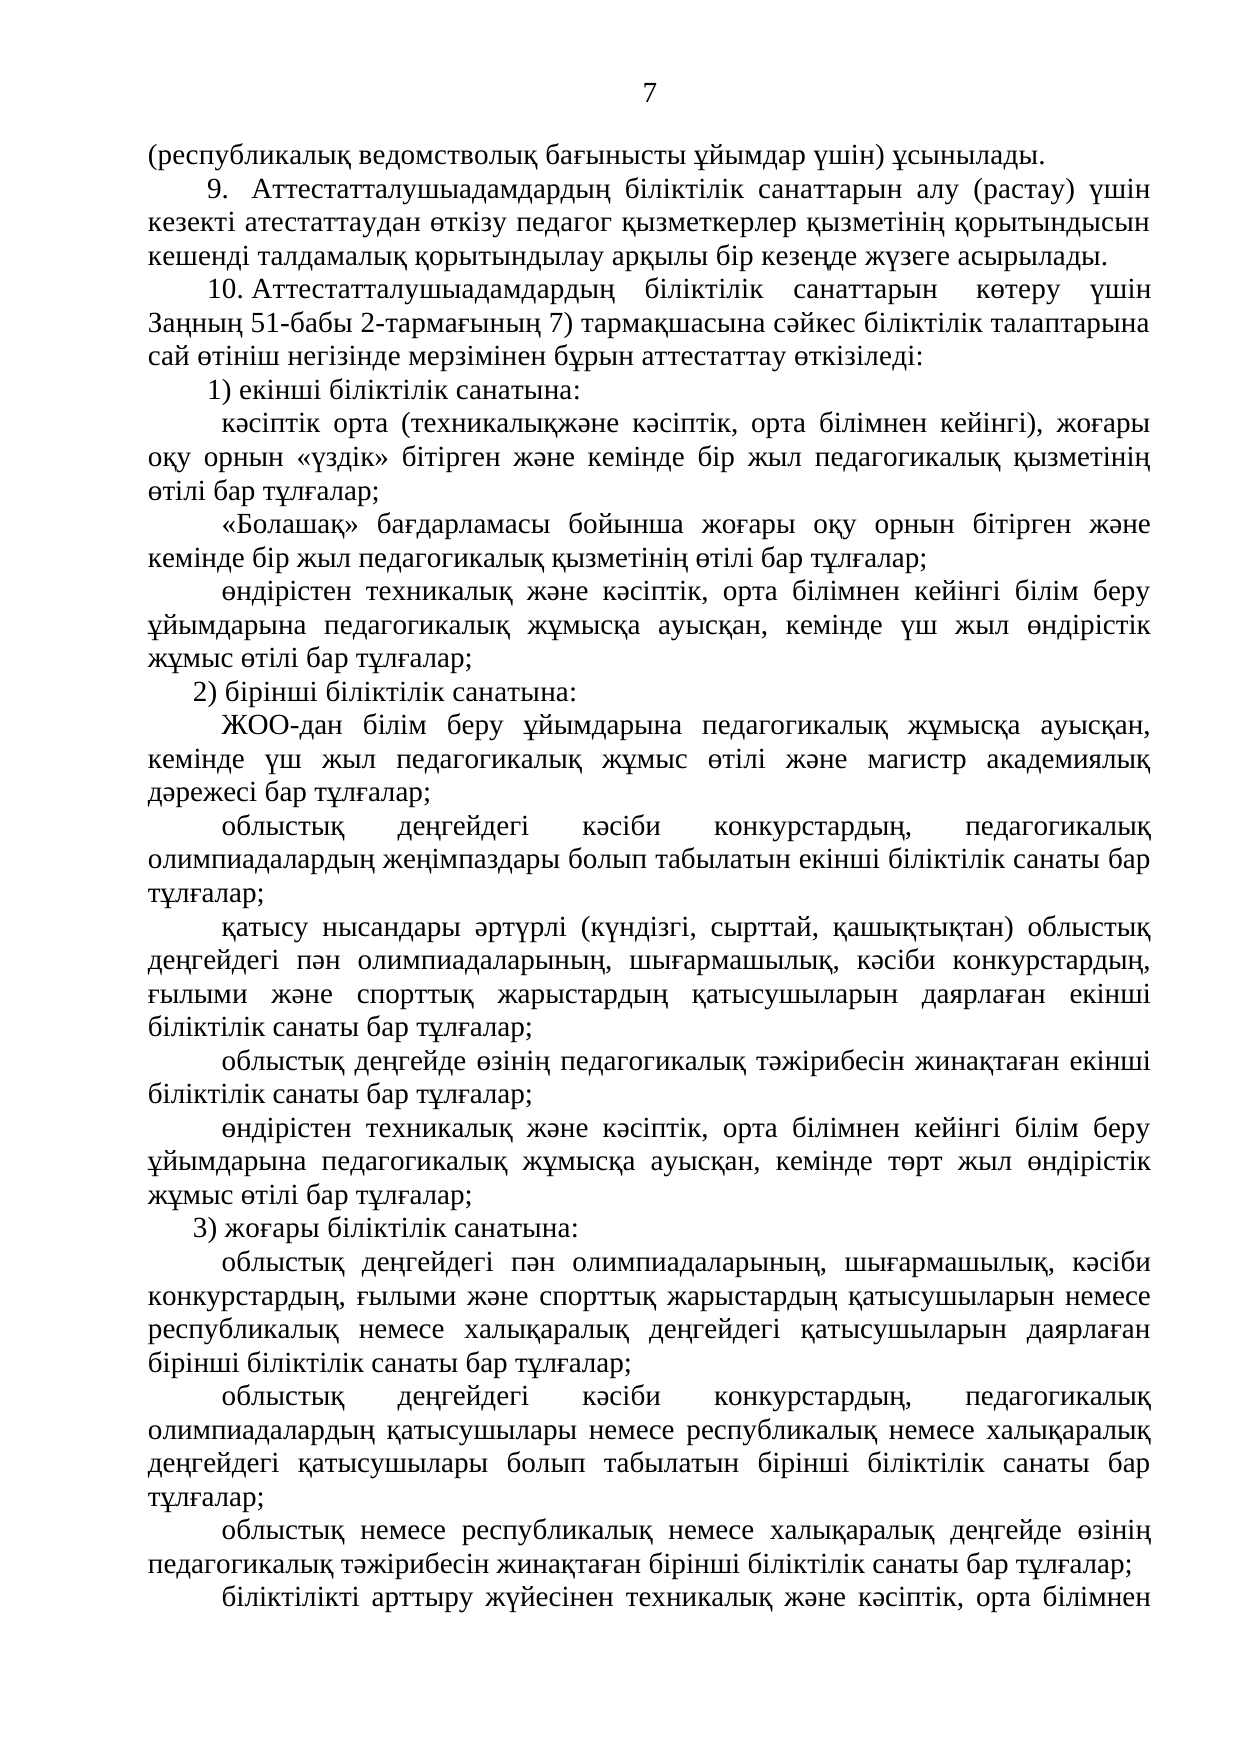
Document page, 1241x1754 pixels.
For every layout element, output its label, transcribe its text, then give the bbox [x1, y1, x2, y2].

list Аттестатталушыадамдардың біліктілік санаттарын алу (растау) үшін кезекті атестаттаудан өткізу педагог қызметкерлер қызметінің қорытындысын кешенді талдамалық қорытындылау арқылы бір кезеңде жүзеге асырылады. [148, 171, 1152, 271]
text облыстық деңгейдегі кәсіби конкурстардың, педагогикалық олимпиадалардың қатысушылары немесе республикалық немесе халықаралық деңгейдегі қатысушылары болып табылатын бірінші біліктілік санаты бар тұлғалар; [148, 1378, 1152, 1512]
text облыстық немесе республикалық немесе халықаралық деңгейде өзінің педагогикалық тәжірибесін жинақтаған бірінші біліктілік санаты бар тұлғалар; [148, 1512, 1152, 1579]
text ЖОО-дан білім беру ұйымдарына педагогикалық жұмысқа ауысқан, кемінде үш жыл педагогикалық жұмыс өтілі және магистр академиялық дәрежесі бар тұлғалар; [148, 707, 1152, 808]
text «Болашақ» бағдарламасы бойынша жоғары оқу орнын бітірген және кемінде бір жыл педагогикалық қызметінің өтілі бар тұлғалар; [148, 506, 1152, 573]
list Аттестатталушыадамдардың біліктілік санаттарын көтеру үшін Заңның 51-бабы 2-тармағының 7) тармақшасына сәйкес біліктілік талаптарына сай өтініш негізінде мерзімінен бұрын аттестаттау өткізіледі: [148, 271, 1152, 372]
text өндірістен техникалық және кәсіптік, орта білімнен кейінгі білім беру ұйымдарына педагогикалық жұмысқа ауысқан, кемінде үш жыл өндірістік жұмыс өтілі бар тұлғалар; [148, 573, 1152, 674]
text қатысу нысандары әртүрлі (күндізгі, сырттай, қашықтықтан) облыстық деңгейдегі пән олимпиадаларының, шығармашылық, кәсіби конкурстардың, ғылыми және спорттық жарыстардың қатысушыларын даярлаған екінші біліктілік санаты бар тұлғалар; [148, 909, 1152, 1043]
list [148, 137, 1152, 171]
text 1) екінші біліктілік санатына: [207, 372, 1152, 406]
text облыстық деңгейдегі пән олимпиадаларының, шығармашылық, кәсіби конкурстардың, ғылыми және спорттық жарыстардың қатысушыларын немесе республикалық немесе халықаралық деңгейдегі қатысушыларын даярлаған бірінші біліктілік санаты бар тұлғалар; [148, 1244, 1152, 1378]
text өндірістен техникалық және кәсіптік, орта білімнен кейінгі білім беру ұйымдарына педагогикалық жұмысқа ауысқан, кемінде төрт жыл өндірістік жұмыс өтілі бар тұлғалар; [148, 1110, 1152, 1211]
text облыстық деңгейдегі кәсіби конкурстардың, педагогикалық олимпиадалардың жеңімпаздары болып табылатын екінші біліктілік санаты бар тұлғалар; [148, 808, 1152, 909]
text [148, 1579, 1152, 1613]
text 3) жоғары біліктілік санатына: [148, 1211, 1152, 1244]
text 2) бірінші біліктілік санатына: [148, 674, 1152, 707]
text облыстық деңгейде өзінің педагогикалық тәжірибесін жинақтаған екінші біліктілік санаты бар тұлғалар; [148, 1043, 1152, 1110]
text кәсіптік орта (техникалықжәне кәсіптік, орта білімнен кейінгі), жоғары оқу орнын «үздік» бітірген және кемінде бір жыл педагогикалық қызметінің өтілі бар тұлғалар; [148, 406, 1152, 506]
